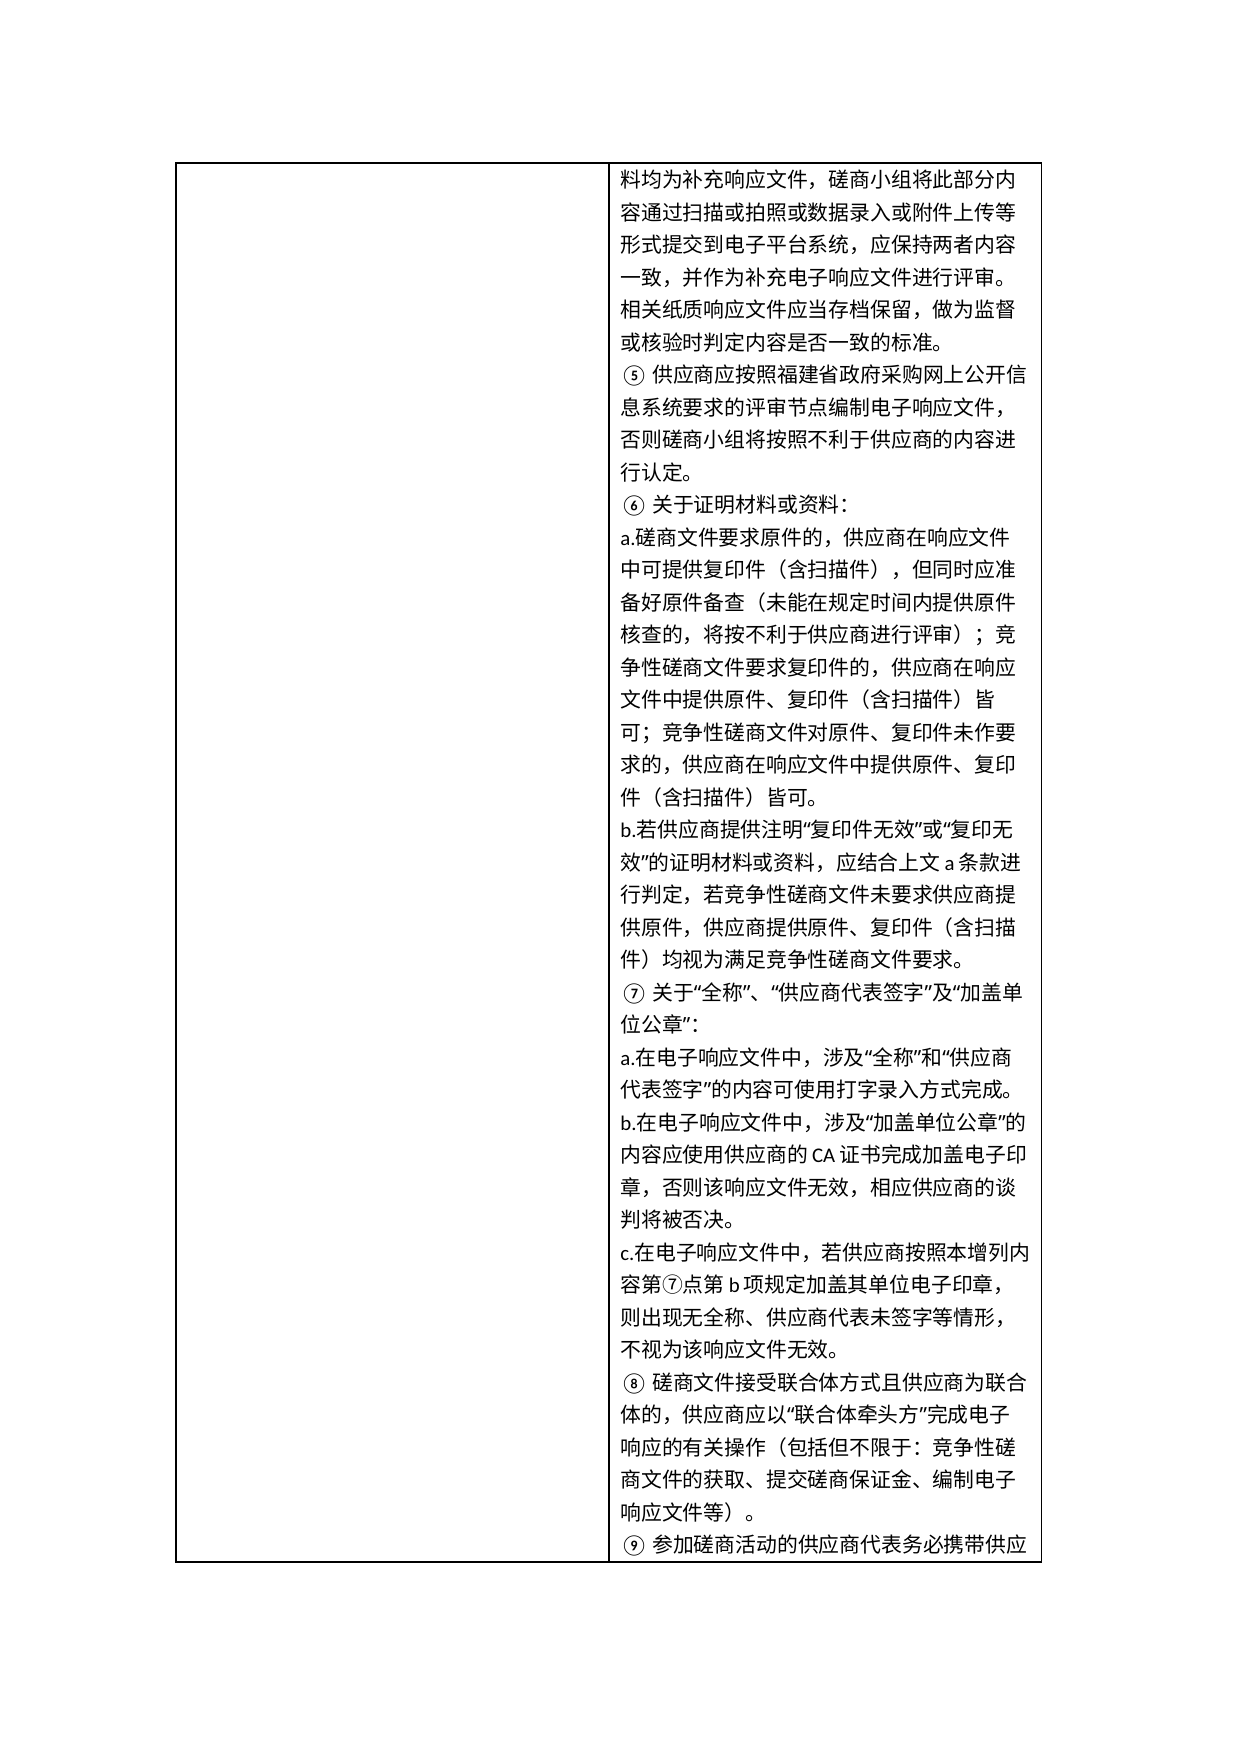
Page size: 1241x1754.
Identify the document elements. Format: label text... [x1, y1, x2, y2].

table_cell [610, 164, 1041, 1561]
table_cell 1 [177, 164, 608, 1561]
